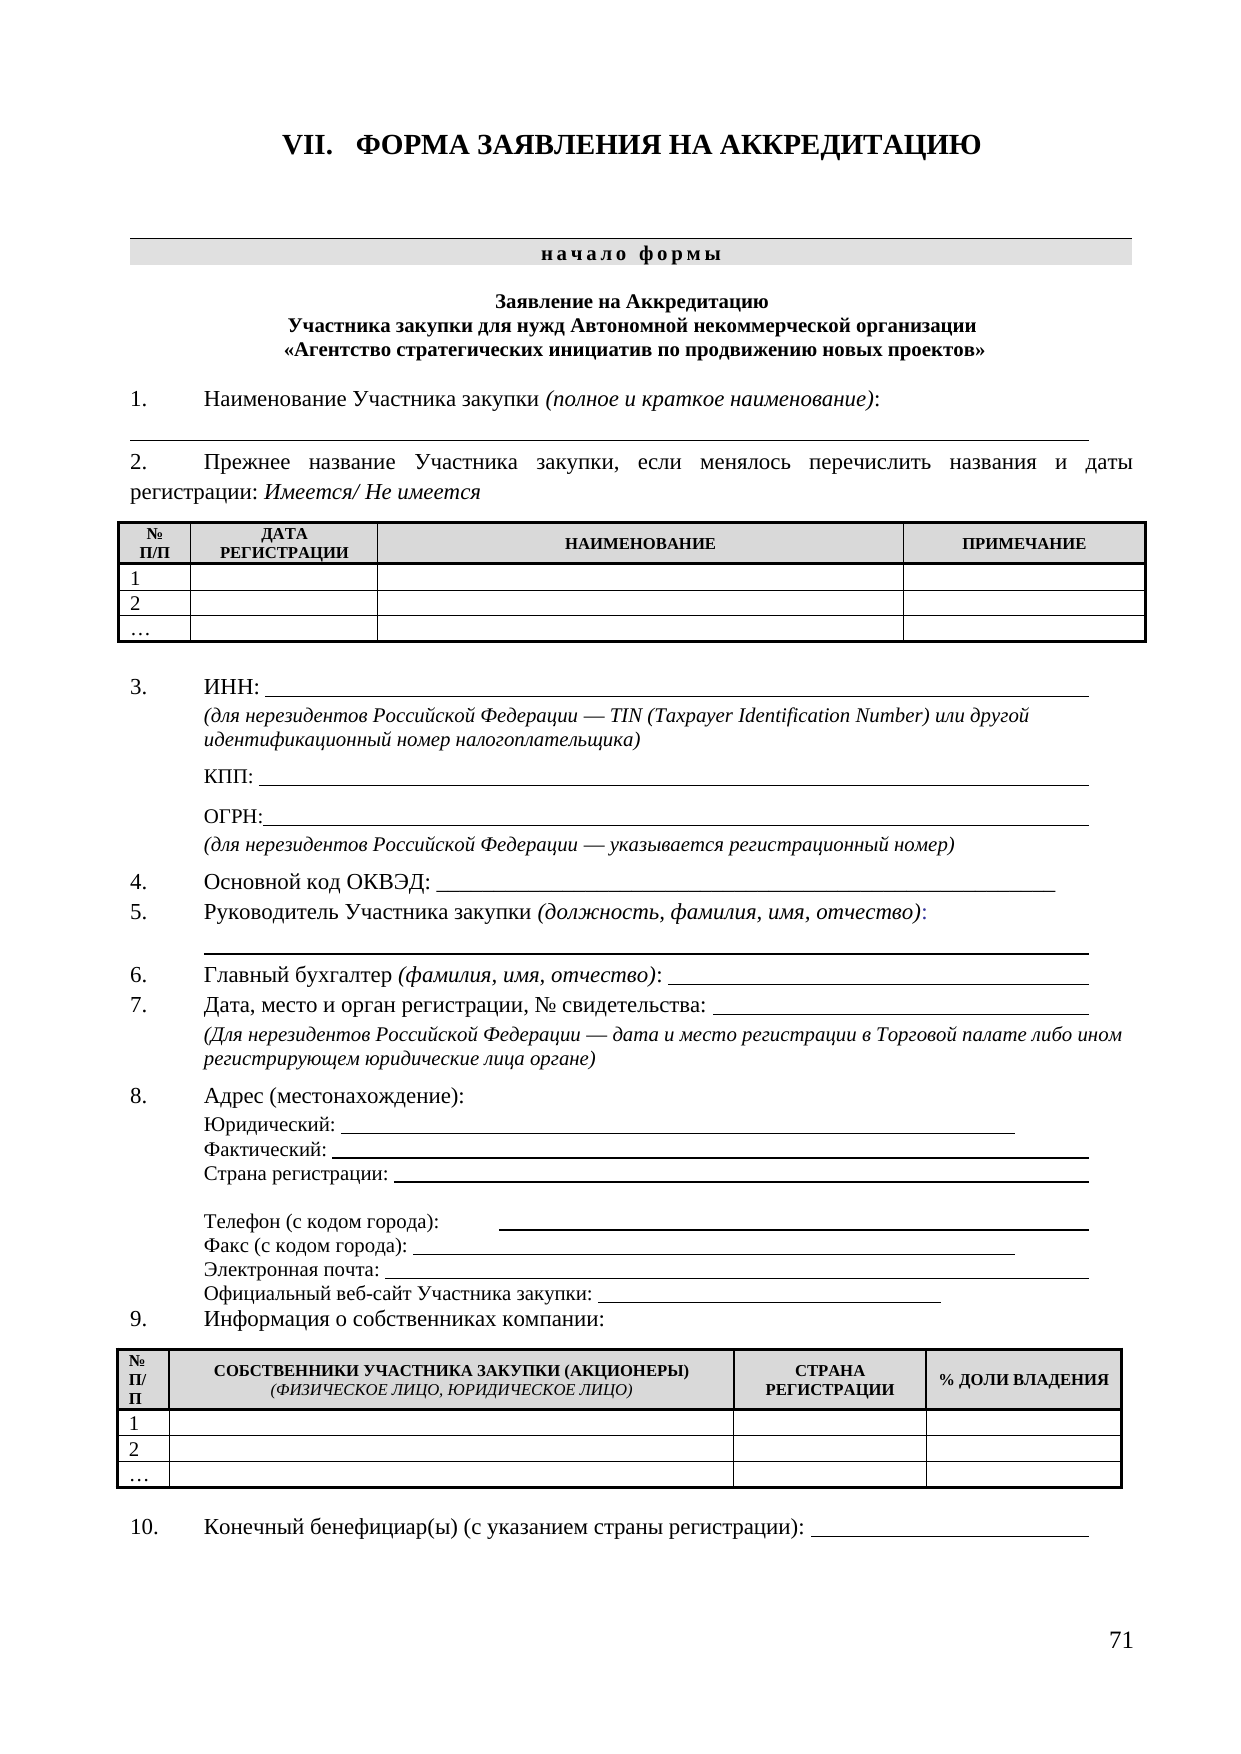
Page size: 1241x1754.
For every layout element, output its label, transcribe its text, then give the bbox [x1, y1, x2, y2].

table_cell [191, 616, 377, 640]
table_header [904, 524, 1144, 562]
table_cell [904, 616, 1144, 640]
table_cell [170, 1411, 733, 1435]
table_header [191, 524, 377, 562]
text КПП: [204, 764, 1134, 788]
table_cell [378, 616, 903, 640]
list Прежнее название Участника закупки, если менялось перечислить названия и даты регистрации: Имеется/ Не имеется [130, 448, 1134, 504]
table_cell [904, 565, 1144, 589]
text Страна регистрации: [204, 1161, 1134, 1184]
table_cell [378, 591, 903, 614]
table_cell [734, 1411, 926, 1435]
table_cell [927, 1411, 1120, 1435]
text Официальный веб-сайт Участника закупки: [204, 1281, 1134, 1305]
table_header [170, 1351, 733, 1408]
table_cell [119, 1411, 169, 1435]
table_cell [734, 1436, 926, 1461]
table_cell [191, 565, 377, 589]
text Факс (с кодом города): [204, 1233, 1134, 1257]
text Участника закупки для нужд Автономной некоммерческой организации [130, 313, 1134, 337]
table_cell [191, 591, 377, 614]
text Электронная почта: [204, 1257, 1134, 1281]
text (для нерезидентов Российской Федерации — TIN (Taxpayer Identification Number) или другой идентификационный номер налогоплательщика) [204, 703, 1134, 751]
text (Для нерезидентов Российской Федерации — дата и место регистрации в Торговой палате либо ином регистрирующем юридические лица органе) [204, 1022, 1134, 1070]
text Фактический: [204, 1136, 1134, 1161]
text (для нерезидентов Российской Федерации — указывается регистрационный номер) [204, 832, 1134, 856]
text Телефон (с кодом города): [204, 1209, 1134, 1233]
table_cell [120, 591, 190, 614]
text Юридический: [204, 1112, 1134, 1136]
text Заявление на Аккредитацию [130, 289, 1134, 313]
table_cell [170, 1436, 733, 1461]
text «Агентство стратегических инициатив по продвижению новых проектов» [130, 337, 1134, 361]
list Дата, место и орган регистрации, № свидетельства: [130, 991, 1134, 1018]
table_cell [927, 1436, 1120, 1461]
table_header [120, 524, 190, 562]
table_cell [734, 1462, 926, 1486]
text ОГРН: [204, 804, 1134, 828]
list Конечный бенефициар(ы) (с указанием страны регистрации): [130, 1513, 1134, 1539]
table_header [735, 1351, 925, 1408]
list ФОРМА ЗАЯВЛЕНИЯ НА АККРЕДИТАЦИЮ [130, 127, 1134, 161]
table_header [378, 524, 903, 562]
list ИНН: [130, 673, 1134, 699]
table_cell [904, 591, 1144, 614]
list Информация о собственниках компании: [130, 1305, 1134, 1331]
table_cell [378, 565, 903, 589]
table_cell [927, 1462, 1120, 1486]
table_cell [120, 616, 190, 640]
text начало формы [130, 239, 1132, 265]
list Руководитель Участника закупки (должность, фамилия, имя, отчество): [130, 898, 1134, 925]
list Наименование Участника закупки (полное и краткое наименование): [130, 385, 1134, 411]
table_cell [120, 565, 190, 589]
list Адрес (местонахождение): [130, 1082, 1134, 1108]
list Основной код ОКВЭД: ______________________________________________________ [130, 868, 1134, 894]
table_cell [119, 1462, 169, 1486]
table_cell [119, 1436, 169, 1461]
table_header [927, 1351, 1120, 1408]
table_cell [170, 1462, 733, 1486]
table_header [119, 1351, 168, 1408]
list Главный бухгалтер (фамилия, имя, отчество): [130, 961, 1134, 987]
